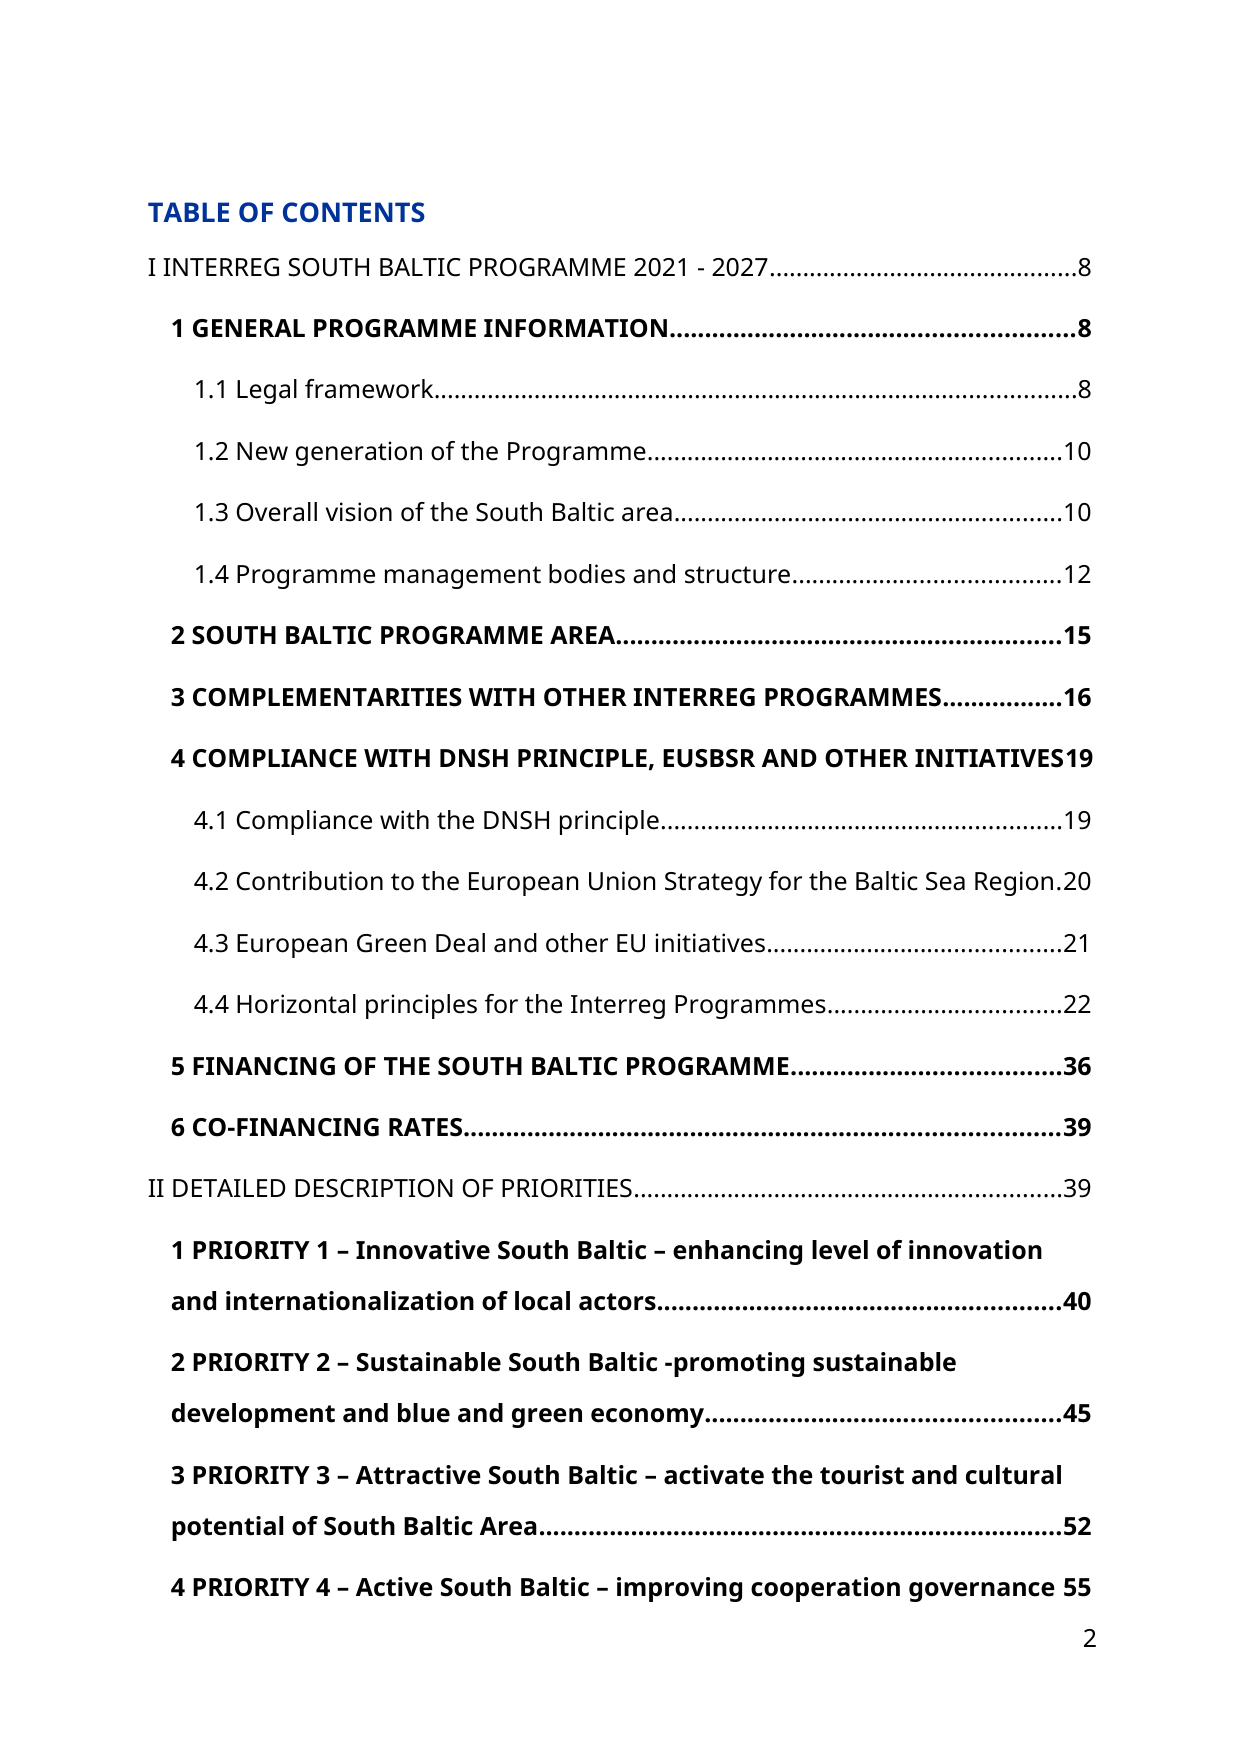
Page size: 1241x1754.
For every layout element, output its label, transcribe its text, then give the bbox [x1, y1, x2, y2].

subtitle TABLE OF CONTENTS [148, 194, 1097, 231]
